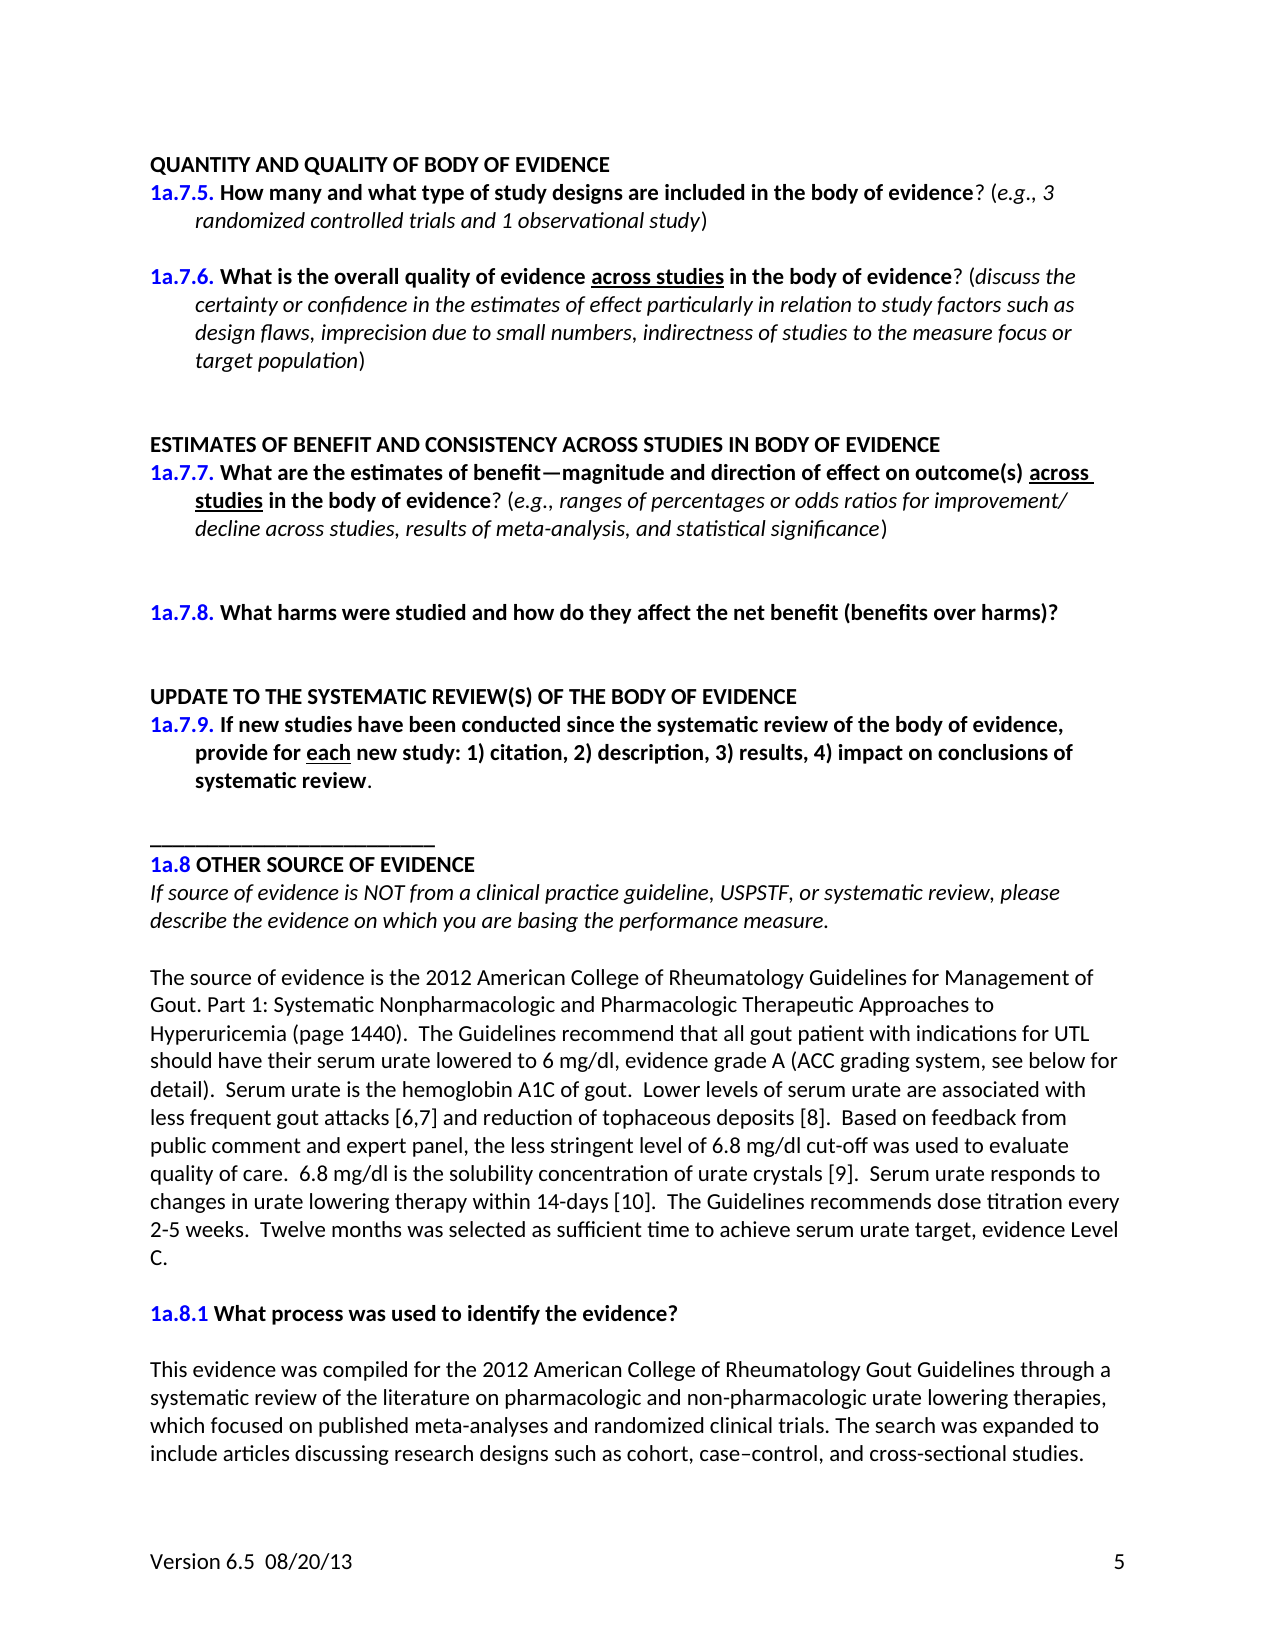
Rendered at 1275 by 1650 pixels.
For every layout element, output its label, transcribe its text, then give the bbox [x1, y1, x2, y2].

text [150, 1355, 1125, 1467]
text 1a.7.7. What are the estimates of benefit—magnitude and direction of effect on outcome(s) across studies in the body of evidence? (e.g., ranges of percentages or odds ratios for improvement/ decline across studies, results of meta-analysis, and statistical significance) [150, 458, 1125, 542]
text The source of evidence is the 2012 American College of Rheumatology Guidelines for Management of Gout. Part 1: Systematic Nonpharmacologic and Pharmacologic Therapeutic Approaches to Hyperuricemia (page 1440). The Guidelines recommend that all gout patient with indications for UTL should have their serum urate lowered to 6 mg/dl, evidence grade A (ACC grading system, see below for detail). Serum urate is the hemoglobin A1C of gout. Lower levels of serum urate are associated with less frequent gout attacks [6,7] and reduction of tophaceous deposits [8]. Based on feedback from public comment and expert panel, the less stringent level of 6.8 mg/dl cut-off was used to evaluate quality of care. 6.8 mg/dl is the solubility concentration of urate crystals [9]. Serum urate responds to changes in urate lowering therapy within 14-days [10]. The Guidelines recommends dose titration every 2-5 weeks. Twelve months was selected as sufficient time to achieve serum urate target, evidence Level C. [150, 963, 1125, 1271]
text If source of evidence is NOT from a clinical practice guideline, USPSTF, or systematic review, please describe the evidence on which you are basing the performance measure. [150, 878, 1125, 934]
text 1a.7.6. What is the overall quality of evidence across studies in the body of evidence? (discuss the certainty or confidence in the estimates of effect particularly in relation to study factors such as design flaws, imprecision due to small numbers, indirectness of studies to the measure focus or target population) [150, 262, 1125, 374]
text 1a.7.5. How many and what type of study designs are included in the body of evidence? (e.g., 3 randomized controlled trials and 1 observational study) [150, 178, 1125, 234]
text 1a.8 OTHER SOURCE OF EVIDENCE [150, 851, 1125, 878]
text 1a.8.1 What process was used to identify the evidence? [150, 1299, 1125, 1327]
text _________________________ [150, 822, 1125, 851]
text 1a.7.9. If new studies have been conducted since the systematic review of the body of evidence, provide for each new study: 1) citation, 2) description, 3) results, 4) impact on conclusions of systematic review. [150, 710, 1125, 794]
text QUANTITY AND QUALITY OF BODY OF EVIDENCE [150, 150, 1125, 178]
text 1a.7.8. What harms were studied and how do they affect the net benefit (benefits over harms)? [150, 598, 1125, 626]
text ESTIMATES OF BENEFIT AND CONSISTENCY ACROSS STUDIES IN BODY OF EVIDENCE [150, 430, 1125, 458]
text UPDATE TO THE SYSTEMATIC REVIEW(S) OF THE BODY OF EVIDENCE [150, 682, 1125, 710]
